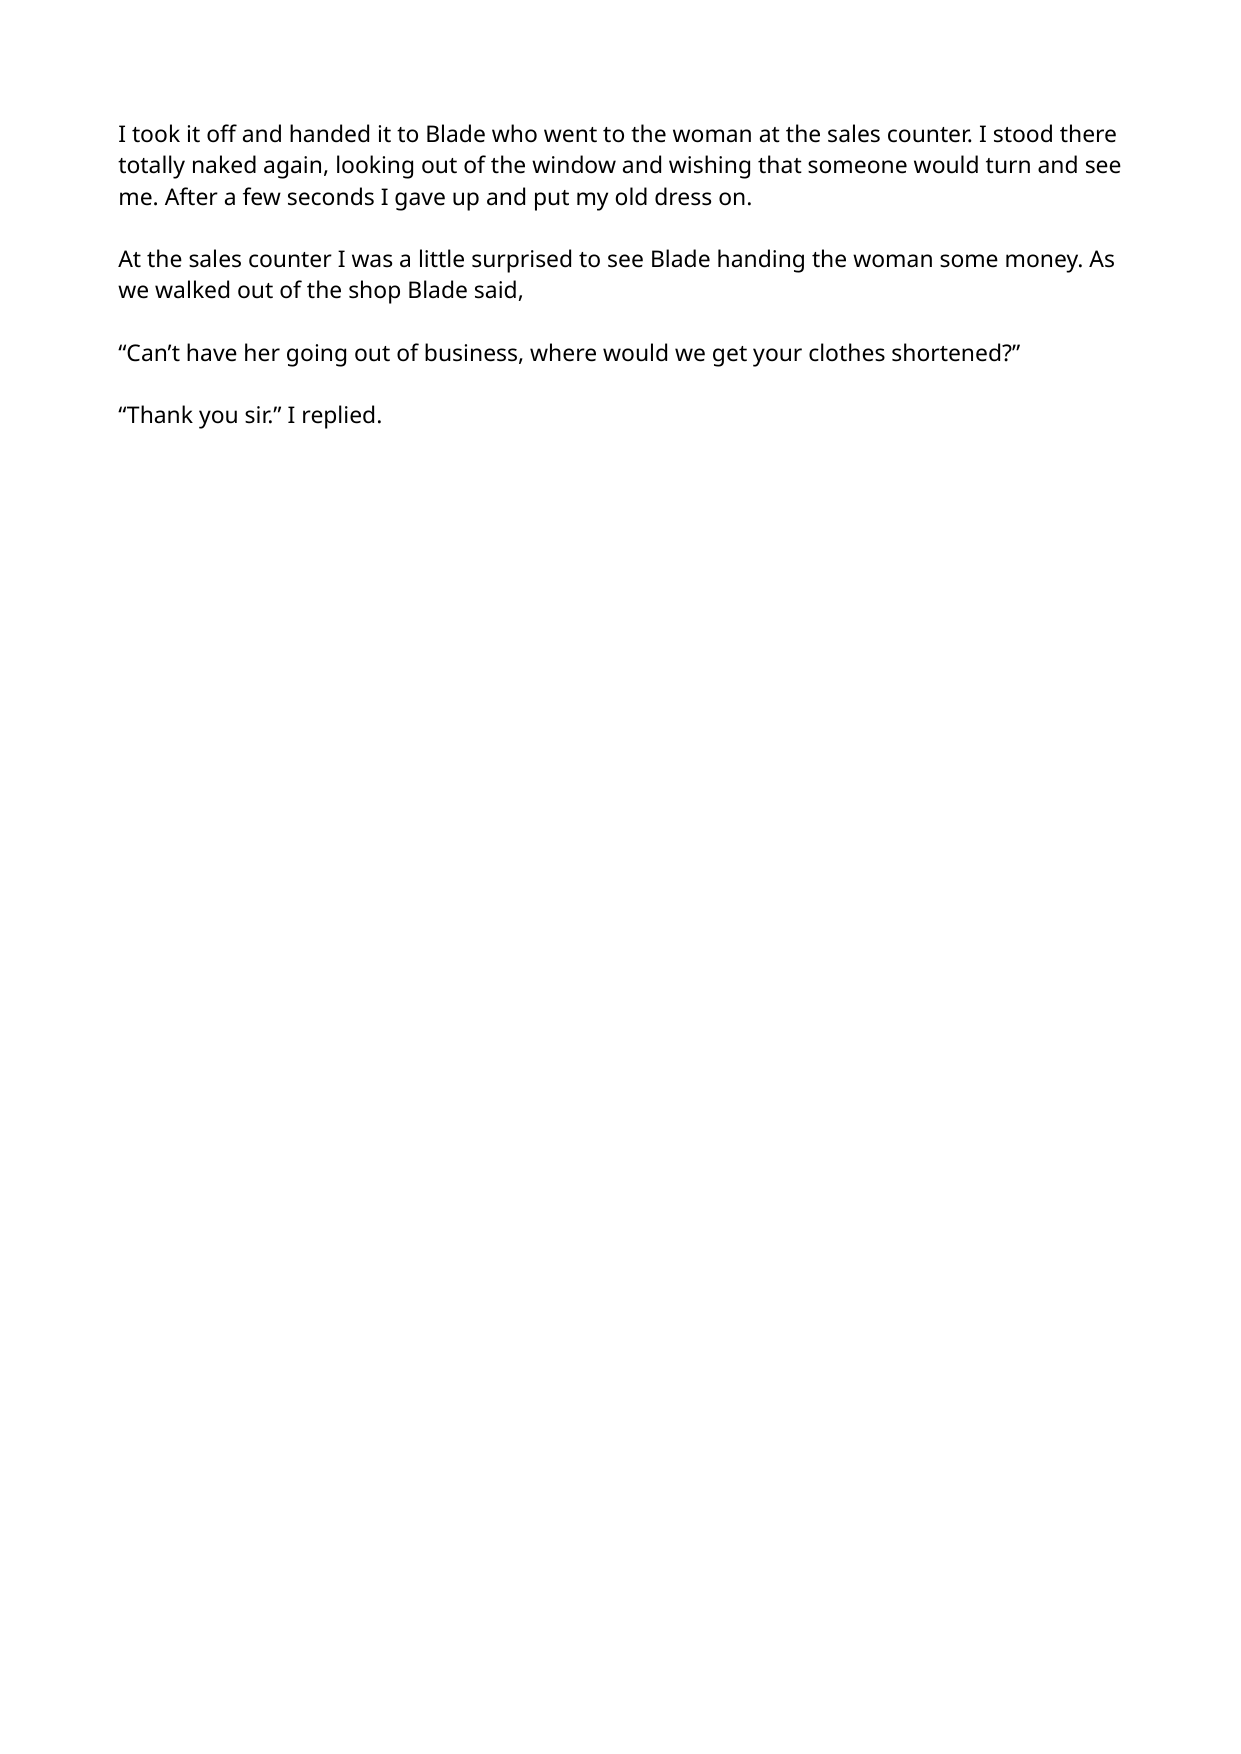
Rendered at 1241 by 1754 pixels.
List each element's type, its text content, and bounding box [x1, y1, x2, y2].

text “Can’t have her going out of business, where would we get your clothes shortened?” [118, 337, 1122, 368]
text At the sales counter I was a little surprised to see Blade handing the woman some money. As we walked out of the shop Blade said, [118, 243, 1122, 306]
text I took it off and handed it to Blade who went to the woman at the sales counter. I stood there totally naked again, looking out of the window and wishing that someone would turn and see me. After a few seconds I gave up and put my old dress on. [118, 118, 1122, 212]
text “Thank you sir.” I replied. [118, 399, 1122, 431]
